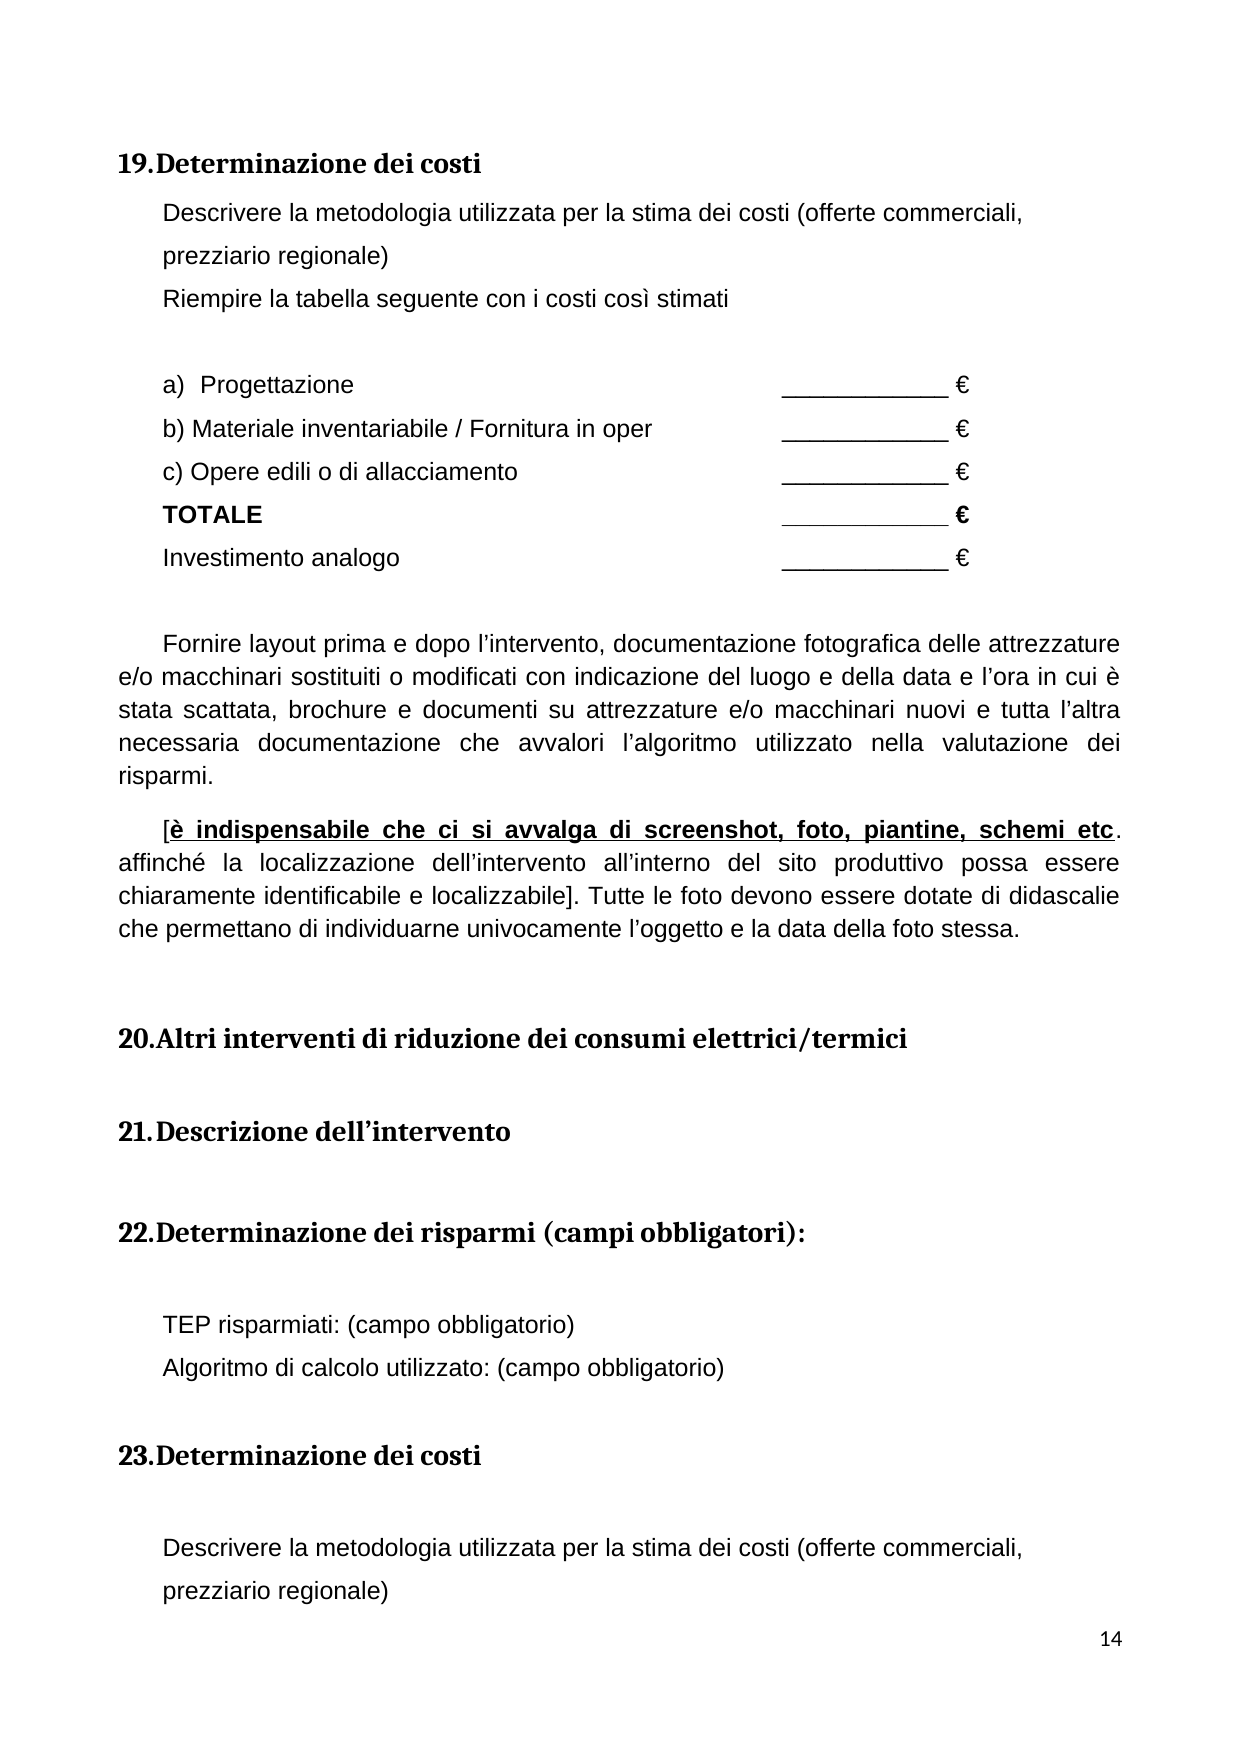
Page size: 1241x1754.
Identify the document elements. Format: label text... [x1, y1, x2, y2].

text Algoritmo di calcolo utilizzato: (campo obbligatorio) [162, 1353, 1122, 1382]
text Descrivere la metodologia utilizzata per la stima dei costi (offerte commerciali, prezziario regionale) [162, 1533, 1122, 1605]
text TOTALE ____________ € [118, 500, 1122, 528]
text b) Materiale inventariabile / Fornitura in oper ____________ € [118, 413, 1122, 442]
text TEP risparmiati: (campo obbligatorio) [162, 1310, 1122, 1339]
text c) Opere edili o di allacciamento ____________ € [118, 457, 1122, 485]
subtitle Determinazione dei costi [118, 1439, 1122, 1473]
text Descrivere la metodologia utilizzata per la stima dei costi (offerte commerciali, prezziario regionale) [162, 198, 1122, 270]
text [è indispensabile che ci si avvalga di screenshot, foto, piantine, schemi etc. affinché la localizzazione dell’intervento all’interno del sito produttivo possa essere chiaramente identificabile e localizzabile]. Tutte le foto devono essere dotate di didascalie che permettano di individuarne univocamente l’oggetto e la data della foto stessa. [118, 815, 1122, 943]
subtitle Determinazione dei costi [118, 148, 1122, 181]
text Investimento analogo ____________ € [118, 543, 1122, 572]
subtitle Altri interventi di riduzione dei consumi elettrici/termici [118, 1022, 1122, 1055]
text Fornire layout prima e dopo l’intervento, documentazione fotografica delle attrezzature e/o macchinari sostituiti o modificati con indicazione del luogo e della data e l’ora in cui è stata scattata, brochure e documenti su attrezzature e/o macchinari nuovi e tutta l’altra necessaria documentazione che avvalori l’algoritmo utilizzato nella valutazione dei risparmi. [118, 629, 1122, 790]
list Progettazione ____________ € [162, 370, 1122, 399]
text Riempire la tabella seguente con i costi così stimati [162, 284, 1122, 313]
subtitle Descrizione dell’intervento [118, 1115, 1122, 1149]
subtitle Determinazione dei risparmi (campi obbligatori): [118, 1217, 1122, 1250]
